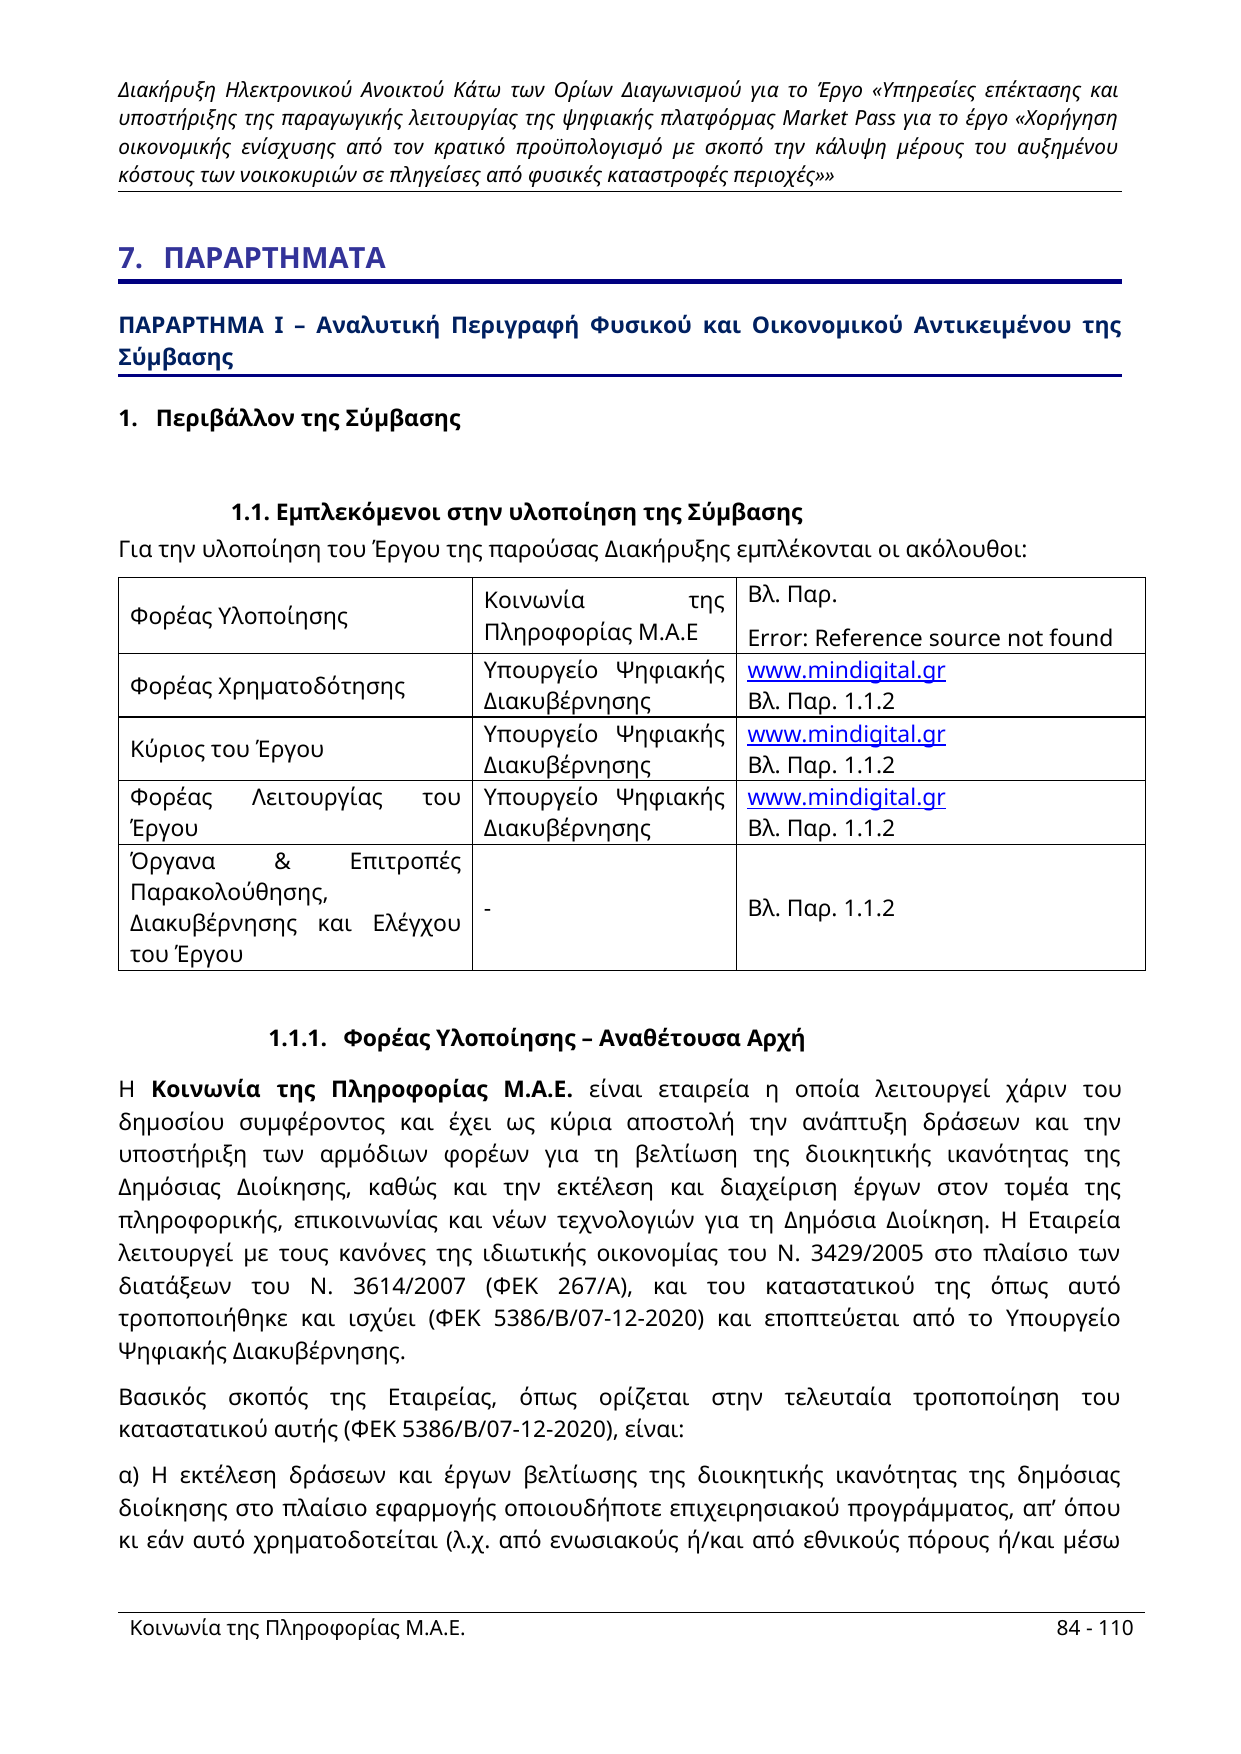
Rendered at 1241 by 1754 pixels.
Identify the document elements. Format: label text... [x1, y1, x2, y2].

table_header Κοινωνία της Πληροφορίας Μ.Α.Ε [473, 578, 736, 653]
table_header Φορέας Υλοποίησης [119, 578, 472, 653]
subtitle Φορέας Υλοποίησης – Αναθέτουσα Αρχή [268, 1023, 1122, 1052]
table_cell Όργανα & Επιτροπές Παρακολούθησης, Διακυβέρνησης και Ελέγχου του Έργου [119, 845, 472, 969]
text Βασικός σκοπός της Εταιρείας, όπως ορίζεται στην τελευταία τροποποίηση του καταστατικού αυτής (ΦΕΚ 5386/Β/07-12-2020), είναι: [118, 1381, 1122, 1444]
text Για την υλοποίηση του Έργου της παρούσας Διακήρυξης εμπλέκονται οι ακόλουθοι: [118, 533, 1122, 564]
subtitle ΠΑΡΑΡΤΗΜΑΤΑ [118, 238, 1122, 279]
table_cell Υπουργείο Ψηφιακής Διακυβέρνησης [473, 781, 736, 843]
table_cell www.mindigital.gr Βλ. Παρ. 1.1.2 [737, 781, 1145, 843]
table_cell Βλ. Παρ. 1.1.2 [737, 845, 1145, 969]
table_cell www.mindigital.gr Βλ. Παρ. 1.1.2 [737, 718, 1145, 780]
table_cell Υπουργείο Ψηφιακής Διακυβέρνησης [473, 718, 736, 780]
subtitle Περιβάλλον της Σύμβασης [118, 402, 1122, 433]
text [118, 1459, 1122, 1556]
table_cell Κύριος του Έργου [119, 718, 472, 780]
subtitle Εμπλεκόμενοι στην υλοποίηση της Σύμβασης [231, 496, 1122, 527]
subtitle ΠΑΡΑΡΤΗΜΑ Ι – Αναλυτική Περιγραφή Φυσικού και Οικονομικού Αντικειμένου της Σύμβασης [118, 309, 1122, 374]
table_cell Υπουργείο Ψηφιακής Διακυβέρνησης [473, 654, 736, 716]
table_cell www.mindigital.gr Βλ. Παρ. 1.1.2 [737, 654, 1145, 716]
table_cell Φορέας Λειτουργίας του Έργου [119, 781, 472, 843]
table_cell - [473, 845, 736, 969]
table_header Βλ. Παρ. Φορέας Υλοποίησης – Αναθέτουσα Αρχή [737, 578, 1145, 653]
table_cell Φορέας Χρηματοδότησης [119, 654, 472, 716]
text Η Κοινωνία της Πληροφορίας Μ.Α.Ε. είναι εταιρεία η οποία λειτουργεί χάριν του δημοσίου συμφέροντος και έχει ως κύρια αποστολή την ανάπτυξη δράσεων και την υποστήριξη των αρμόδιων φορέων για τη βελτίωση της διοικητικής ικανότητας της Δημόσιας Διοίκησης, καθώς και την εκτέλεση και διαχείριση έργων στον τομέα της πληροφορικής, επικοινωνίας και νέων τεχνολογιών για τη Δημόσια Διοίκηση. Η Εταιρεία λειτουργεί με τους κανόνες της ιδιωτικής οικονομίας του N. 3429/2005 στο πλαίσιο των διατάξεων του N. 3614/2007 (ΦΕΚ 267/Α), και του καταστατικού της όπως αυτό τροποποιήθηκε και ισχύει (ΦΕΚ 5386/Β/07-12-2020) και εποπτεύεται από το Υπουργείο Ψηφιακής Διακυβέρνησης. [118, 1073, 1122, 1366]
